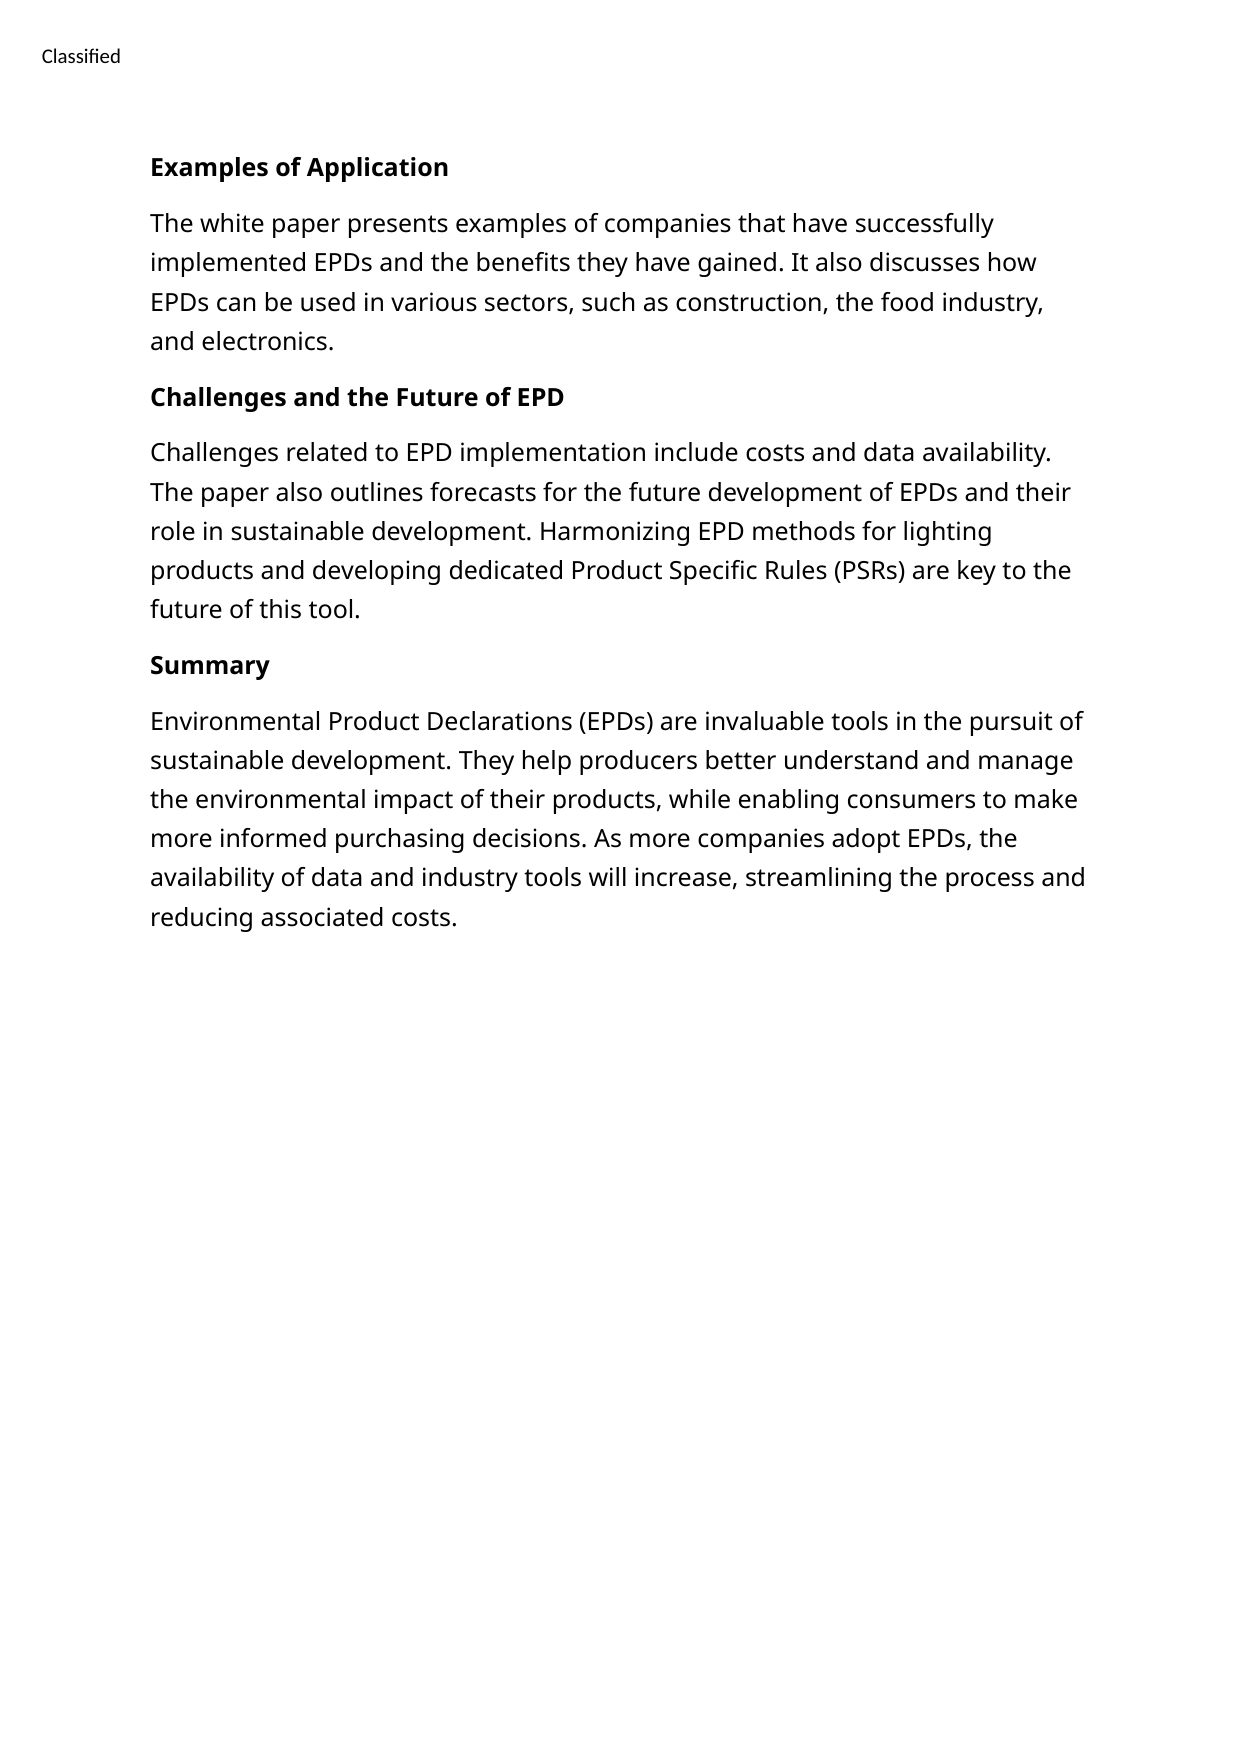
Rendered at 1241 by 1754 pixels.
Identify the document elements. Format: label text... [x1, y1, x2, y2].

text Summary [150, 647, 1090, 682]
text Challenges related to EPD implementation include costs and data availability. The paper also outlines forecasts for the future development of EPDs and their role in sustainable development. Harmonizing EPD methods for lighting products and developing dedicated Product Specific Rules (PSRs) are key to the future of this tool. [150, 435, 1090, 626]
text Environmental Product Declarations (EPDs) are invaluable tools in the pursuit of sustainable development. They help producers better understand and manage the environmental impact of their products, while enabling consumers to make more informed purchasing decisions. As more companies adopt EPDs, the availability of data and industry tools will increase, streamlining the process and reducing associated costs. [150, 703, 1090, 933]
text Examples of Application [150, 150, 1090, 184]
text Challenges and the Future of EPD [150, 379, 1090, 413]
text The white paper presents examples of companies that have successfully implemented EPDs and the benefits they have gained. It also discusses how EPDs can be used in various sectors, such as construction, the food industry, and electronics. [150, 206, 1090, 357]
